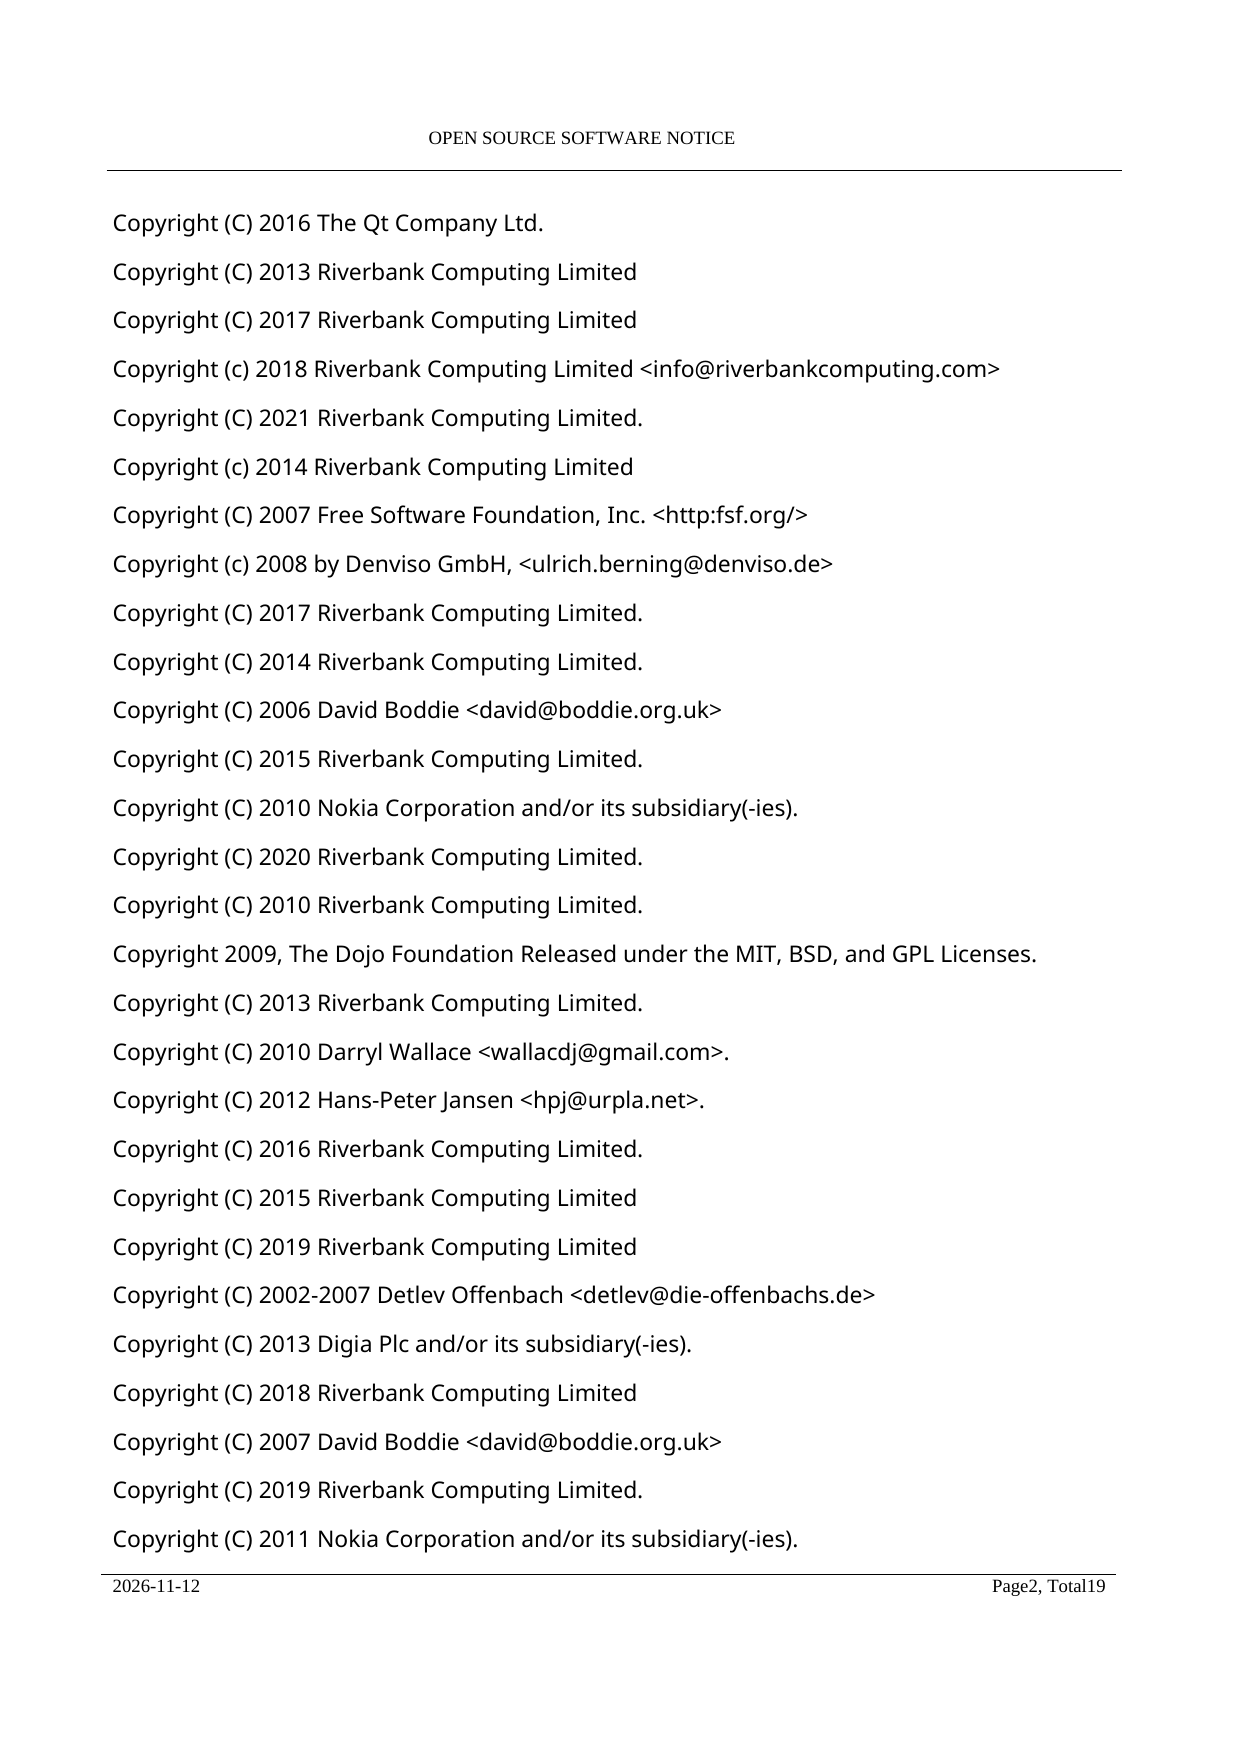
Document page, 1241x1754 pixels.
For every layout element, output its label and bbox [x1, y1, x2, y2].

text [112, 206, 1128, 1555]
